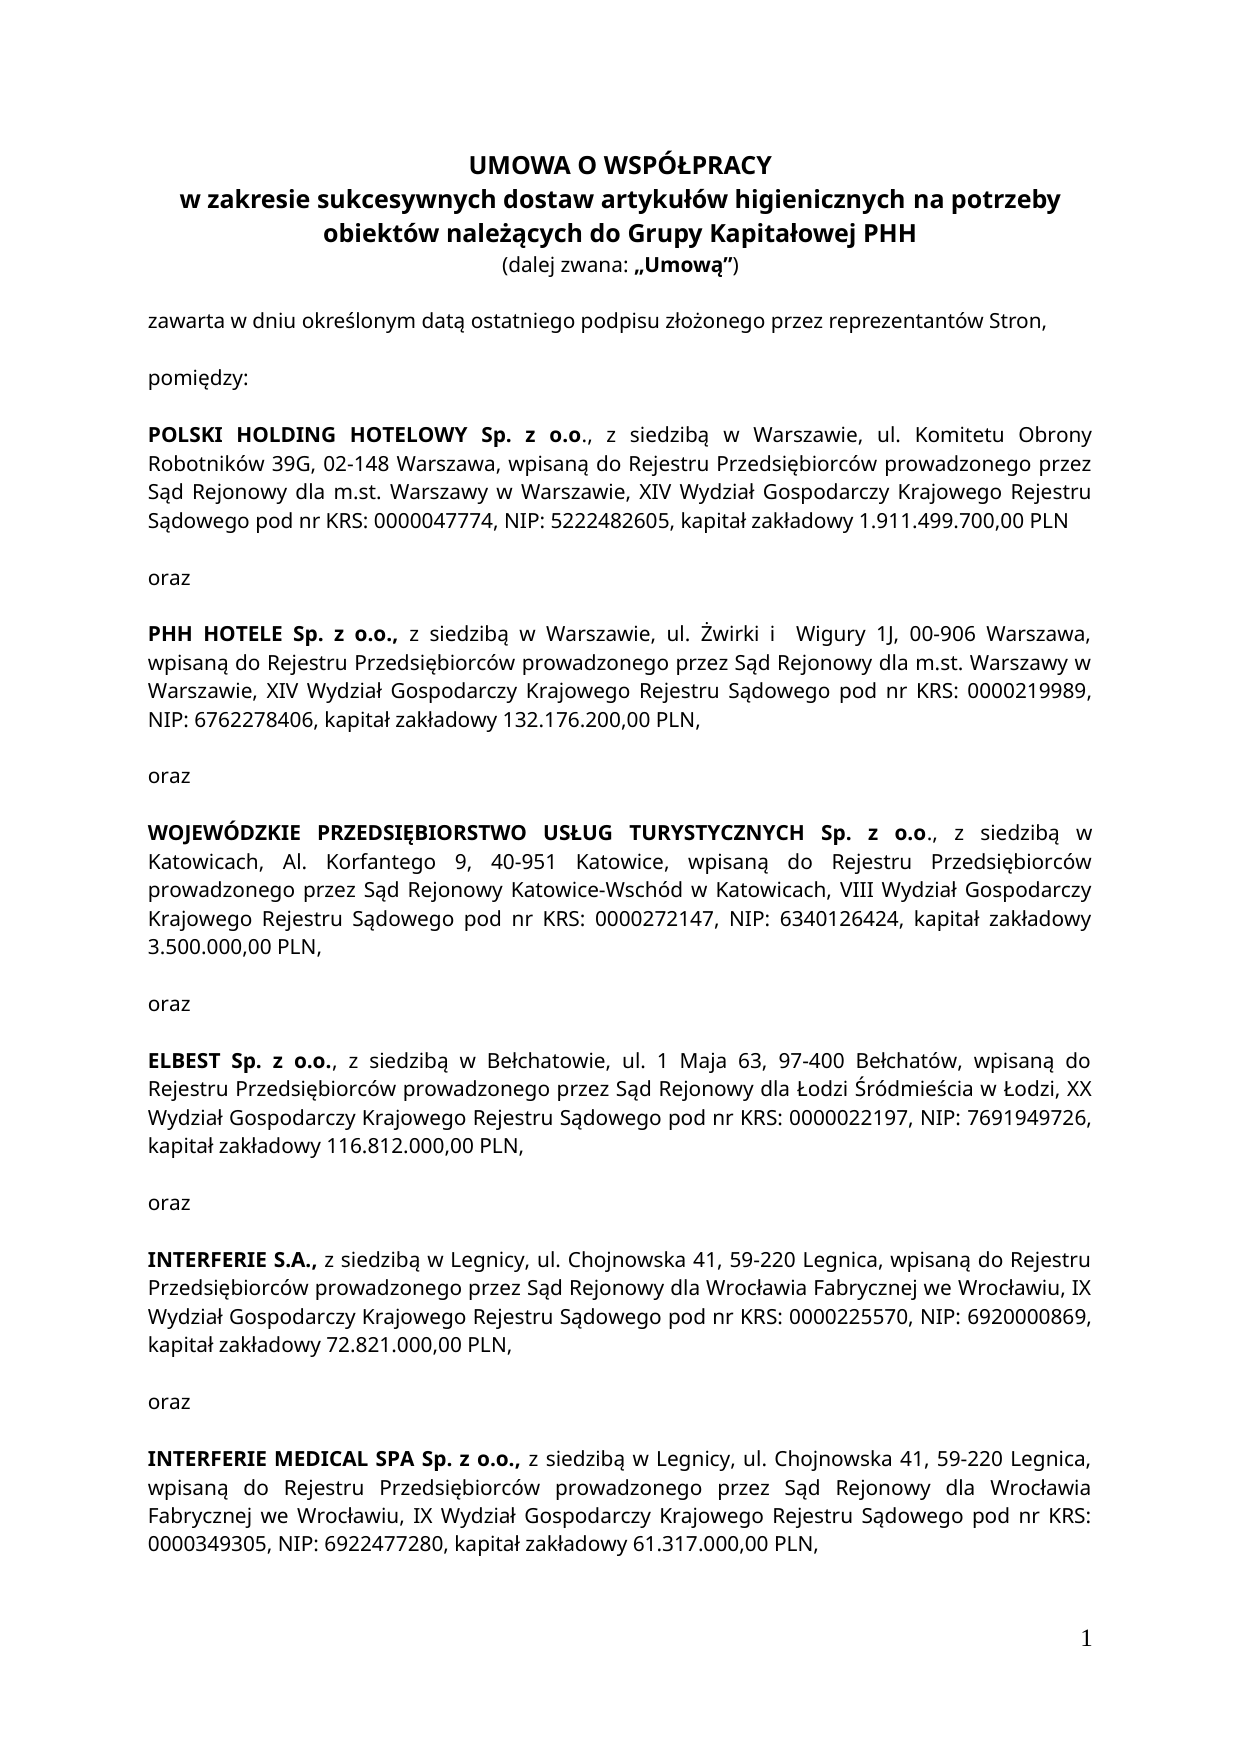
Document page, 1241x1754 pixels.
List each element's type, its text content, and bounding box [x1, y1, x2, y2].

text PHH HOTELE Sp. z o.o., z siedzibą w Warszawie, ul. Żwirki i Wigury 1J, 00-906 Warszawa, wpisaną do Rejestru Przedsiębiorców prowadzonego przez Sąd Rejonowy dla m.st. Warszawy w Warszawie, XIV Wydział Gospodarczy Krajowego Rejestru Sądowego pod nr KRS: 0000219989, NIP: 6762278406, kapitał zakładowy 132.176.200,00 PLN, [148, 619, 1093, 733]
text ELBEST Sp. z o.o., z siedzibą w Bełchatowie, ul. 1 Maja 63, 97-400 Bełchatów, wpisaną do Rejestru Przedsiębiorców prowadzonego przez Sąd Rejonowy dla Łodzi Śródmieścia w Łodzi, XX Wydział Gospodarczy Krajowego Rejestru Sądowego pod nr KRS: 0000022197, NIP: 7691949726, kapitał zakładowy 116.812.000,00 PLN, [148, 1046, 1093, 1160]
text WOJEWÓDZKIE PRZEDSIĘBIORSTWO USŁUG TURYSTYCZNYCH Sp. z o.o., z siedzibą w Katowicach, Al. Korfantego 9, 40-951 Katowice, wpisaną do Rejestru Przedsiębiorców prowadzonego przez Sąd Rejonowy Katowice-Wschód w Katowicach, VIII Wydział Gospodarczy Krajowego Rejestru Sądowego pod nr KRS: 0000272147, NIP: 6340126424, kapitał zakładowy 3.500.000,00 PLN, [148, 818, 1093, 961]
text POLSKI HOLDING HOTELOWY Sp. z o.o., z siedzibą w Warszawie, ul. Komitetu Obrony Robotników 39G, 02-148 Warszawa, wpisaną do Rejestru Przedsiębiorców prowadzonego przez Sąd Rejonowy dla m.st. Warszawy w Warszawie, XIV Wydział Gospodarczy Krajowego Rejestru Sądowego pod nr KRS: 0000047774, NIP: 5222482605, kapitał zakładowy 1.911.499.700,00 PLN [148, 420, 1093, 534]
text oraz [148, 563, 1093, 591]
text UMOWA O WSPÓŁPRACY [148, 148, 1093, 182]
text INTERFERIE MEDICAL SPA Sp. z o.o., z siedzibą w Legnicy, ul. Chojnowska 41, 59-220 Legnica, wpisaną do Rejestru Przedsiębiorców prowadzonego przez Sąd Rejonowy dla Wrocławia Fabrycznej we Wrocławiu, IX Wydział Gospodarczy Krajowego Rejestru Sądowego pod nr KRS: 0000349305, NIP: 6922477280, kapitał zakładowy 61.317.000,00 PLN, [148, 1444, 1093, 1558]
text INTERFERIE S.A., z siedzibą w Legnicy, ul. Chojnowska 41, 59-220 Legnica, wpisaną do Rejestru Przedsiębiorców prowadzonego przez Sąd Rejonowy dla Wrocławia Fabrycznej we Wrocławiu, IX Wydział Gospodarczy Krajowego Rejestru Sądowego pod nr KRS: 0000225570, NIP: 6920000869, kapitał zakładowy 72.821.000,00 PLN, [148, 1245, 1093, 1359]
text (dalej zwana: „Umową”) [148, 250, 1093, 278]
text w zakresie sukcesywnych dostaw artykułów higienicznych na potrzeby obiektów należących do Grupy Kapitałowej PHH [148, 182, 1093, 250]
text oraz [148, 762, 1093, 790]
text pomiędzy: [148, 363, 1093, 392]
text zawarta w dniu określonym datą ostatniego podpisu złożonego przez reprezentantów Stron, [148, 307, 1093, 335]
text oraz [148, 1387, 1093, 1416]
text oraz [148, 989, 1093, 1018]
text oraz [148, 1188, 1093, 1217]
